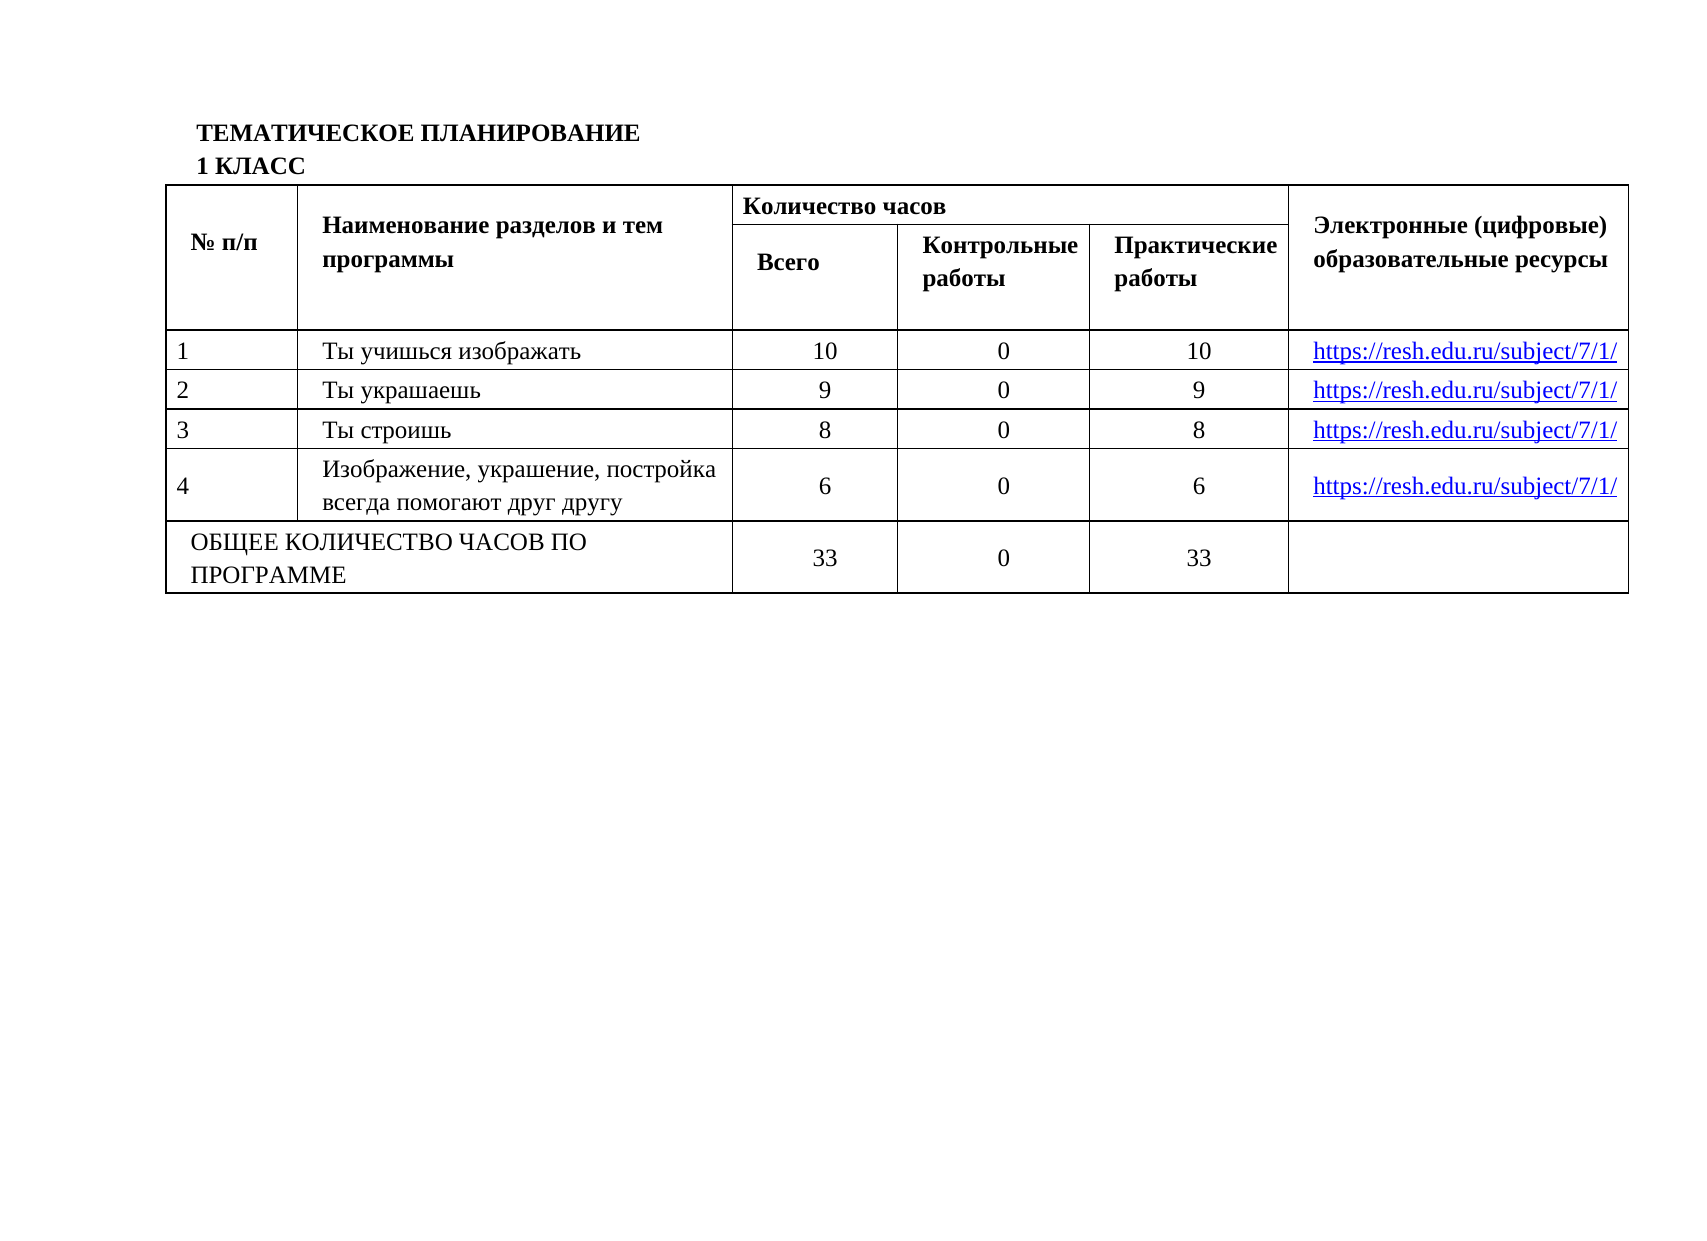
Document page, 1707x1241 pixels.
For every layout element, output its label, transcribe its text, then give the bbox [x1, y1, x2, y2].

table_cell 33 [1090, 522, 1288, 592]
table_cell 9 [733, 370, 897, 408]
table_cell https://resh.edu.ru/subject/7/1/ [1289, 331, 1628, 369]
table_cell Практические работы [1090, 225, 1288, 329]
table_cell 1 [167, 331, 297, 369]
table_cell https://resh.edu.ru/subject/7/1/ [1289, 410, 1628, 447]
table_header № п/п [167, 186, 297, 329]
table_header Количество часов [733, 186, 1288, 223]
table_cell ОБЩЕЕ КОЛИЧЕСТВО ЧАСОВ ПО ПРОГРАММЕ [167, 522, 732, 592]
table_cell Контрольные работы [898, 225, 1089, 329]
table_cell 2 [167, 370, 297, 408]
table_cell 6 [1090, 449, 1288, 520]
table_cell 0 [898, 370, 1089, 408]
table_cell 0 [898, 331, 1089, 369]
table_cell [1289, 522, 1628, 592]
table_cell 3 [167, 410, 297, 447]
table_cell Ты строишь [298, 410, 732, 447]
table_cell Ты учишься изображать [298, 331, 732, 369]
table_cell 33 [733, 522, 897, 592]
table_cell Изображение, украшение, постройка всегда помогают друг другу [298, 449, 732, 520]
table_cell https://resh.edu.ru/subject/7/1/ [1289, 370, 1628, 408]
table_cell 4 [167, 449, 297, 520]
table_cell 0 [898, 410, 1089, 447]
table_cell 9 [1090, 370, 1288, 408]
table_cell 6 [733, 449, 897, 520]
table_cell https://resh.edu.ru/subject/7/1/ [1289, 449, 1628, 520]
table_header Электронные (цифровые) образовательные ресурсы [1289, 186, 1628, 329]
table_cell 10 [733, 331, 897, 369]
table_cell 0 [898, 522, 1089, 592]
table_cell 10 [1090, 331, 1288, 369]
table_cell 0 [898, 449, 1089, 520]
text 1 КЛАСС [190, 151, 1618, 180]
table_cell 8 [1090, 410, 1288, 447]
table_cell Всего [733, 225, 897, 329]
table_header Наименование разделов и тем программы [298, 186, 732, 329]
text ТЕМАТИЧЕСКОЕ ПЛАНИРОВАНИЕ [190, 118, 1618, 147]
table_cell 8 [733, 410, 897, 447]
table_cell Ты украшаешь [298, 370, 732, 408]
